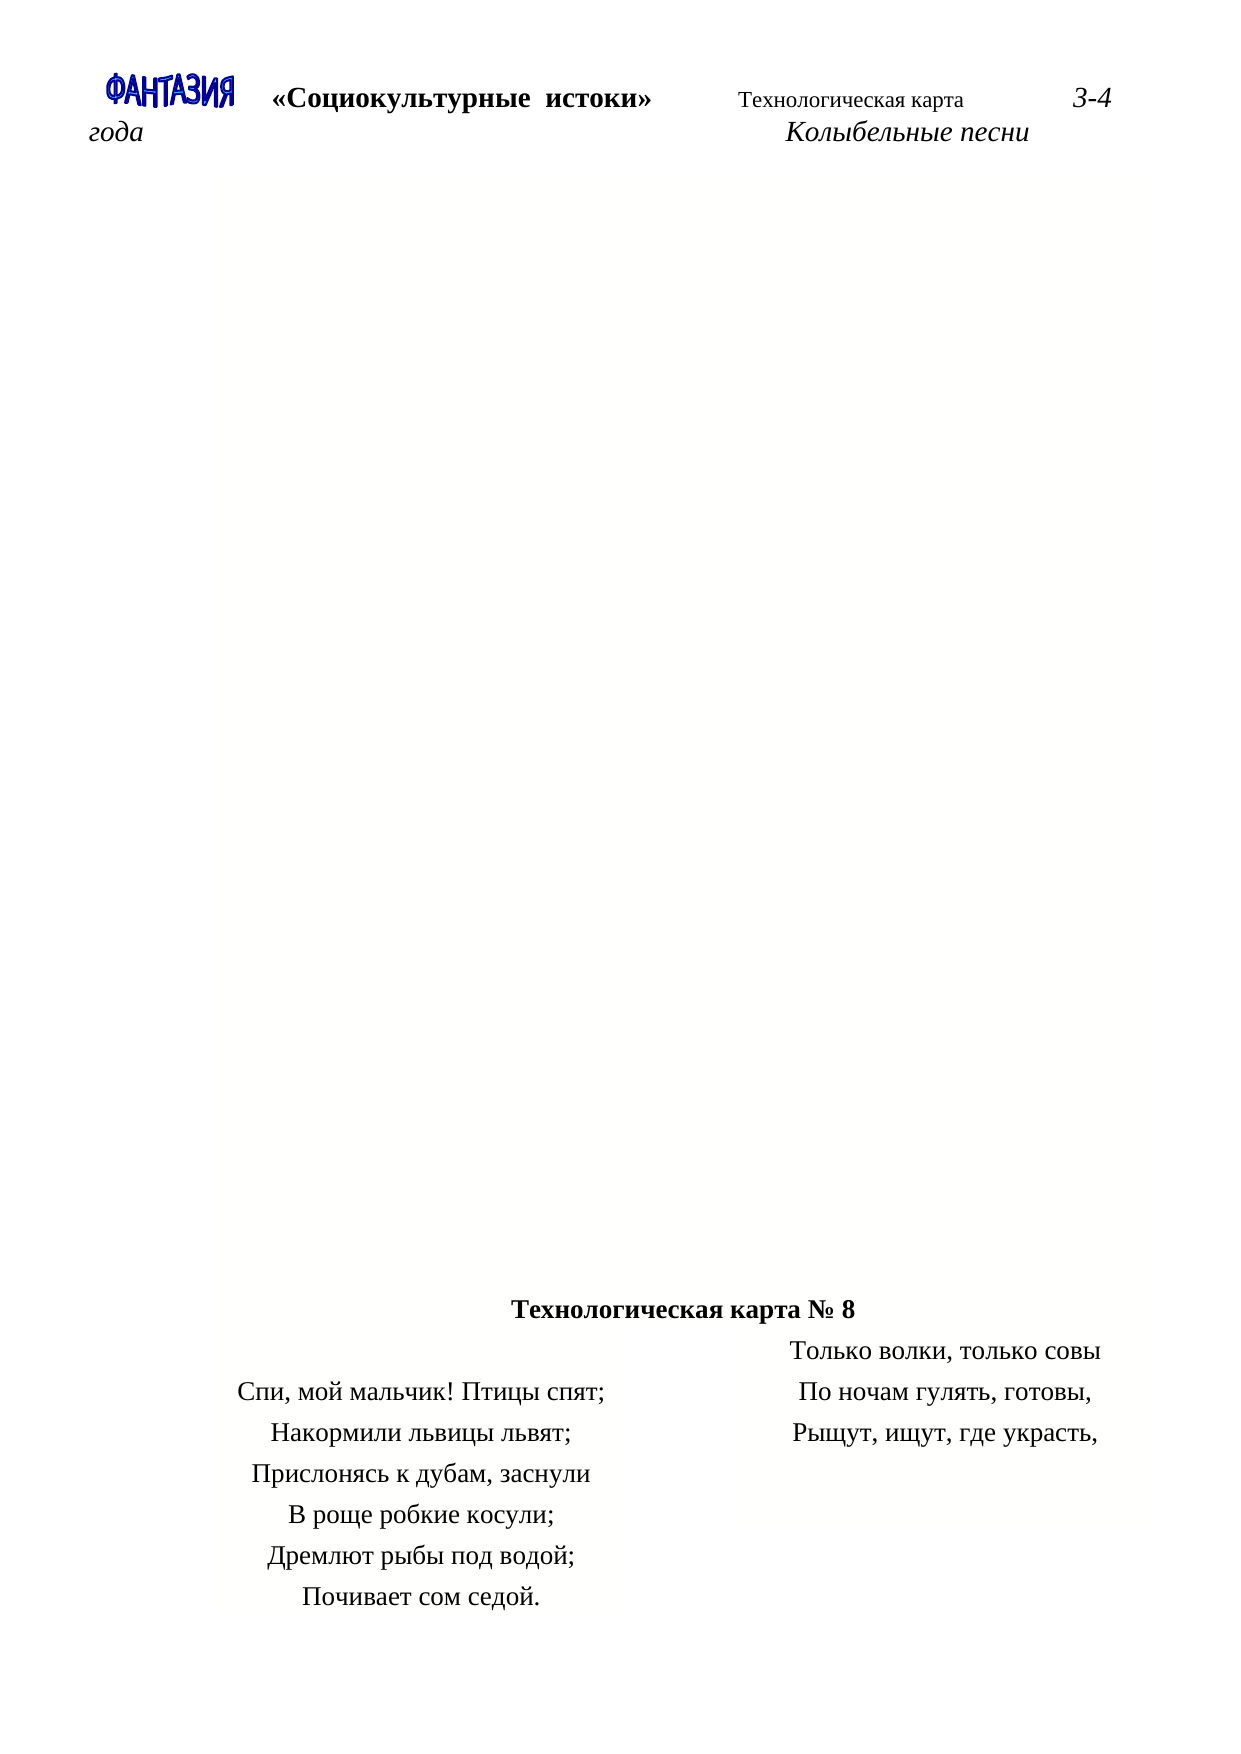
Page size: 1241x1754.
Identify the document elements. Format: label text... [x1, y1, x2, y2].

text Только волки, только совы По ночам гулять, готовы, Рыщут, ищут, где украсть, [739, 1324, 1152, 1488]
text Спи, мой мальчик! Птицы спят; Накормили львицы львят; Прислонясь к дубам, заснули В роще робкие косули; Дремлют рыбы под водой; Почивает сом седой. [215, 1365, 627, 1612]
text Технологическая карта № 8 [215, 1283, 1152, 1324]
